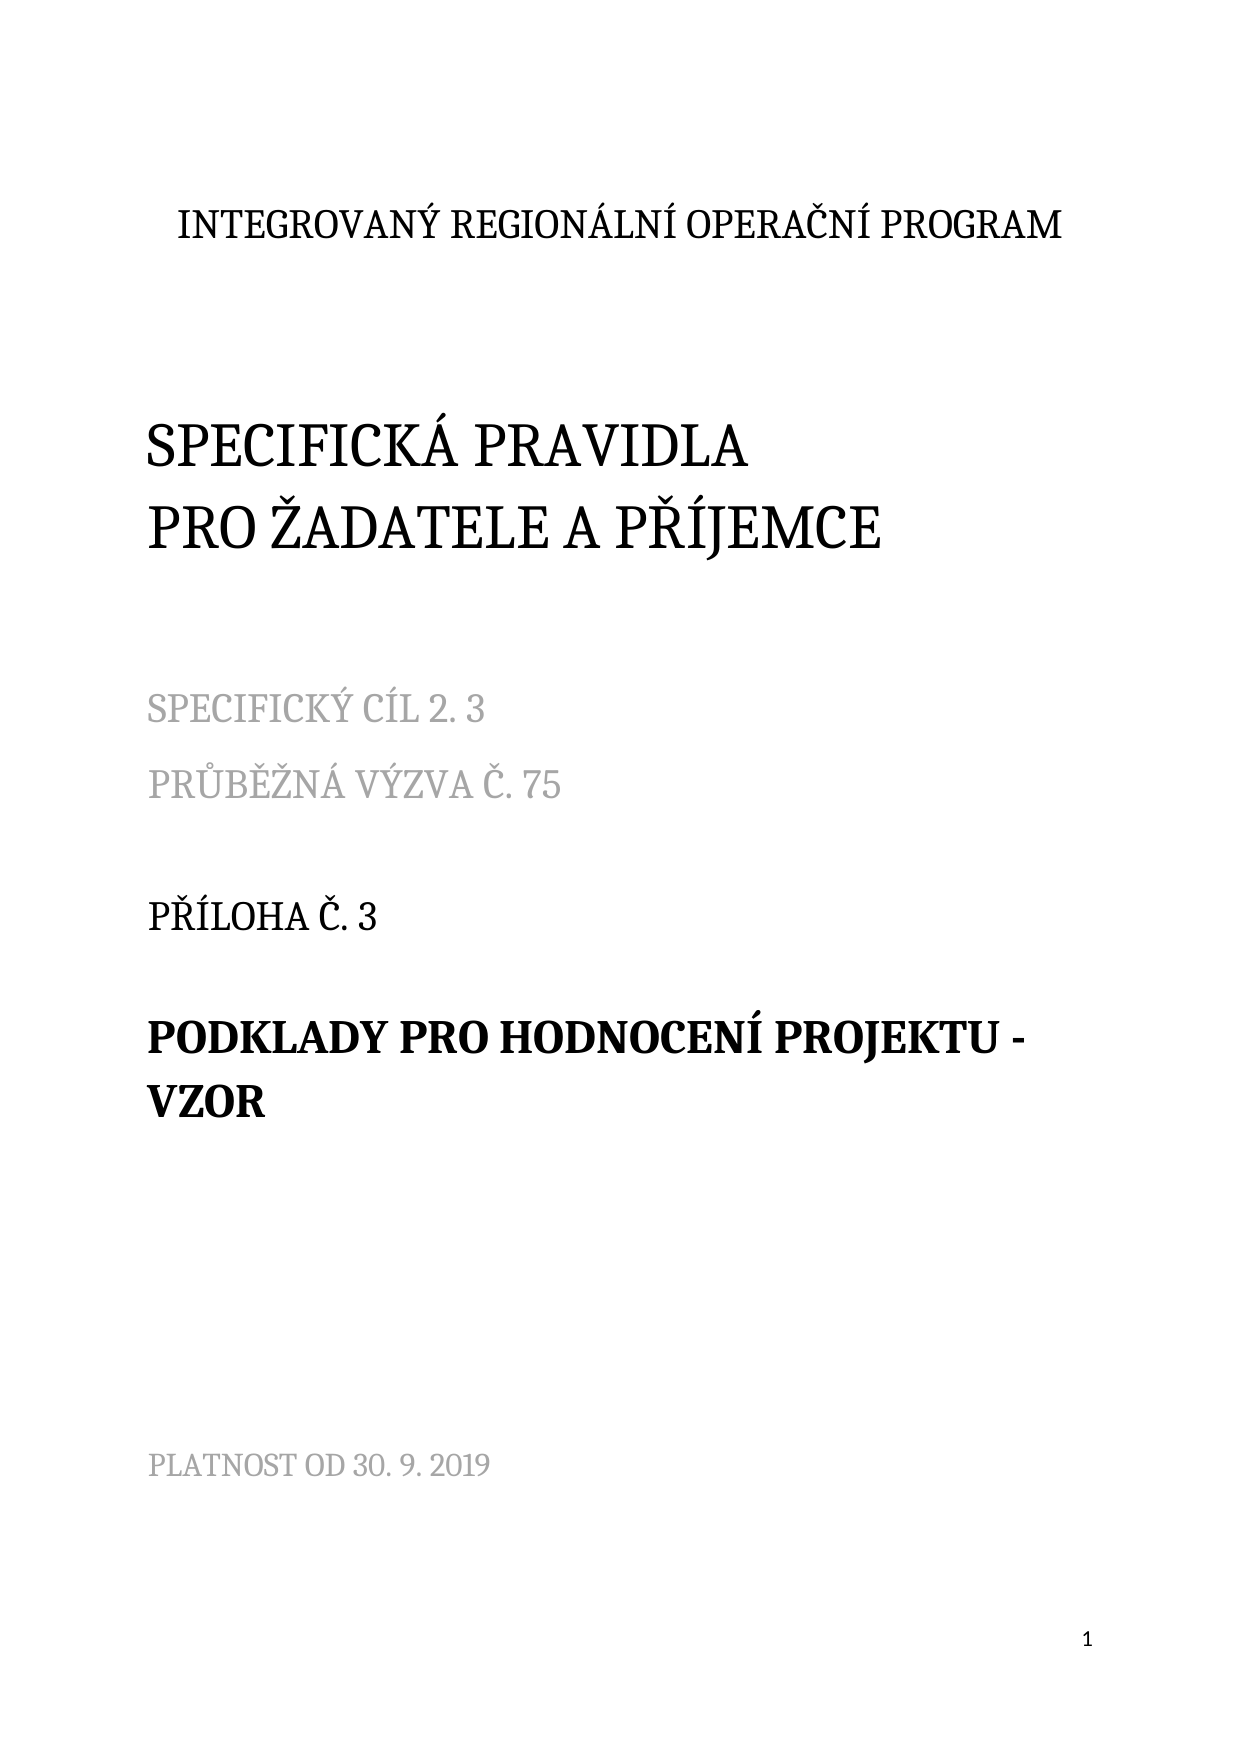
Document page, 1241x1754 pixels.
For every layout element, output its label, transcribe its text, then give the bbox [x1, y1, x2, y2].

text PŘÍLOHA Č. 3 [148, 892, 1093, 940]
text PRO ŽADATELE A PŘÍJEMCE [148, 493, 1093, 564]
text Průběžná výzva Č. 75 [148, 761, 1093, 809]
text pLATNOST OD 30. 9. 2019 [148, 1446, 1093, 1485]
text Specifický cíl 2. 3 [148, 685, 1093, 733]
text Specifická PRAVIDLA [148, 410, 1093, 482]
text podklady pro hodnocení Projektu - VZOR [148, 1011, 1093, 1129]
text INTEGROVANÝ REGIONÁLNÍ OPERAČNÍ PROGRAM [148, 201, 1093, 248]
